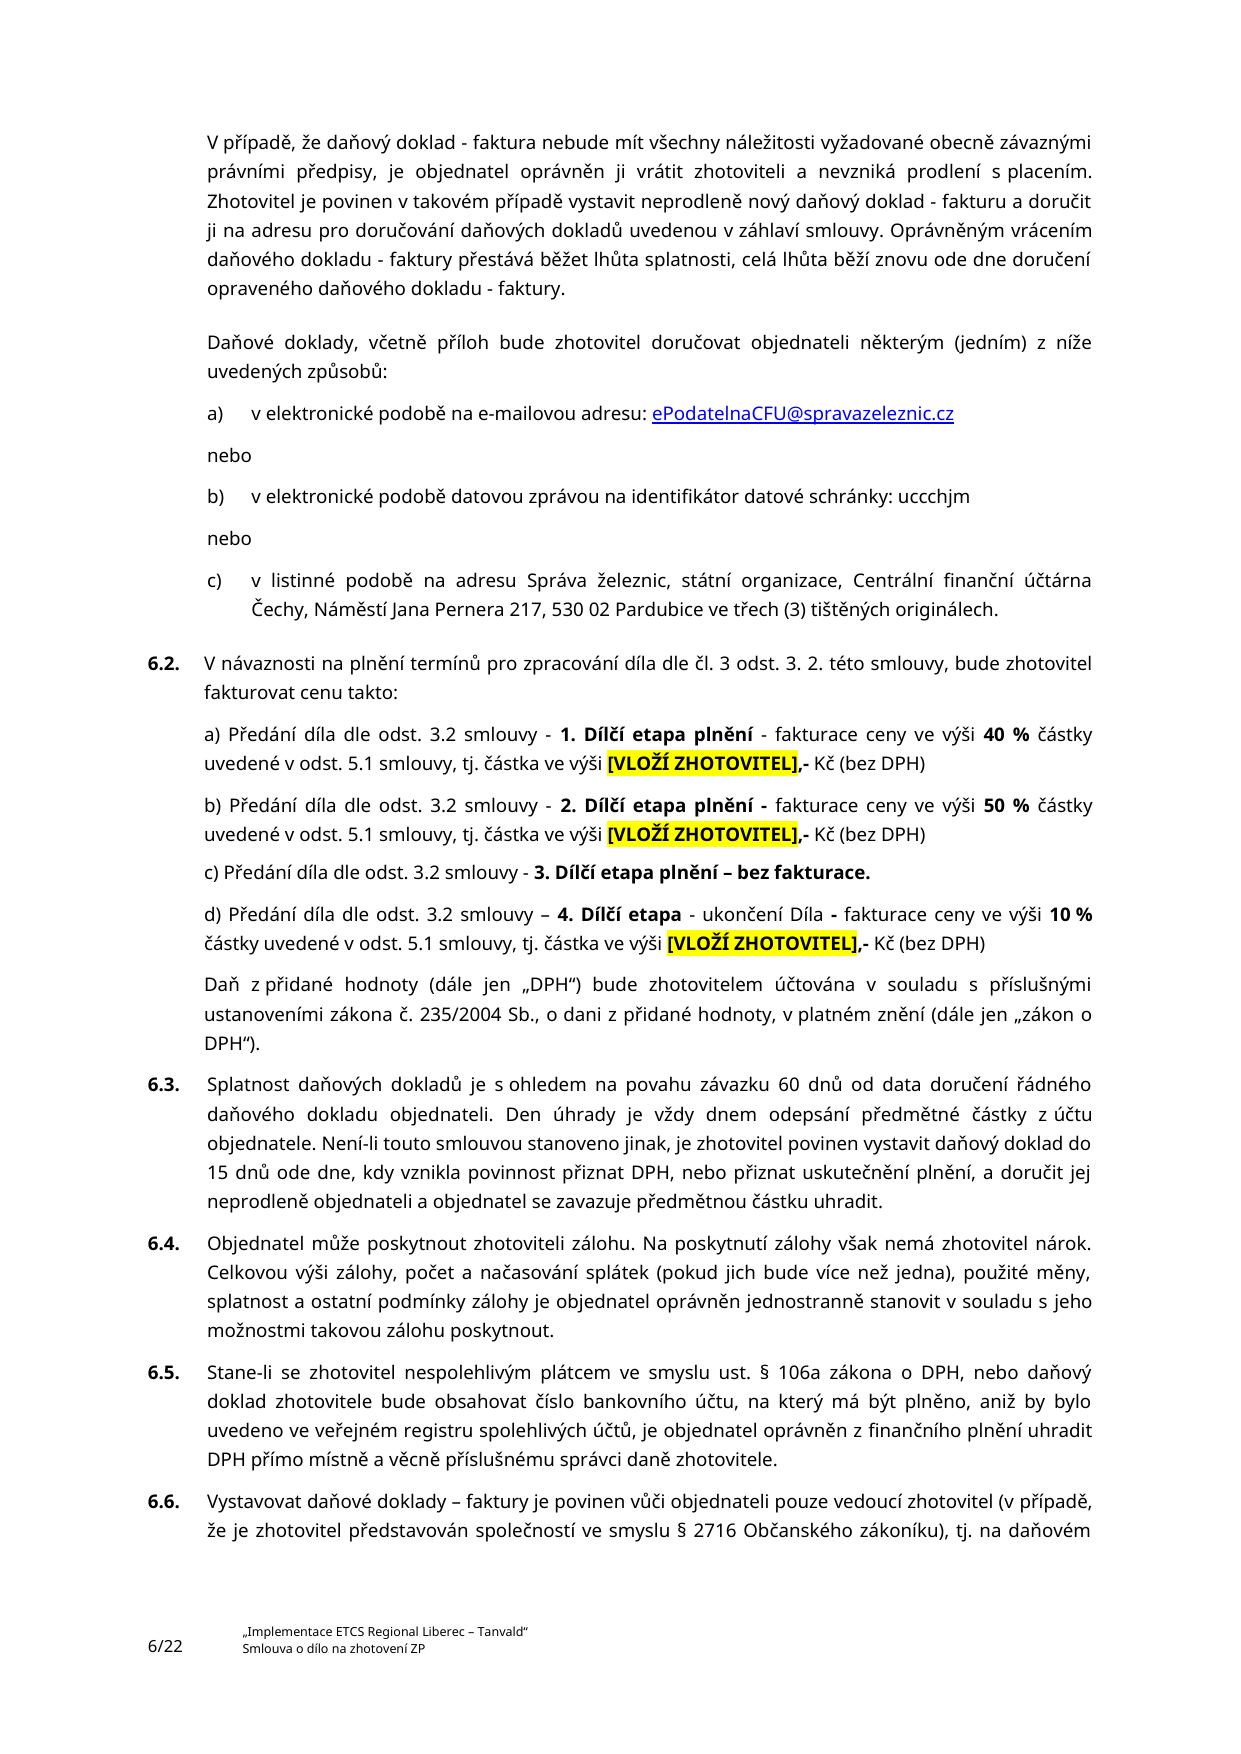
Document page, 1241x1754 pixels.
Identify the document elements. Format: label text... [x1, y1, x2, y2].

text c) v listinné podobě na adresu Správa železnic, státní organizace, Centrální finanční účtárna Čechy, Náměstí Jana Pernera 217, 530 02 Pardubice ve třech (3) tištěných originálech. [207, 564, 1092, 622]
text 6.5. Stane-li se zhotovitel nespolehlivým plátcem ve smyslu ust. § 106a zákona o DPH, nebo daňový doklad zhotovitele bude obsahovat číslo bankovního účtu, na který má být plněno, aniž by bylo uvedeno ve veřejném registru spolehlivých účtů, je objednatel oprávněn z finančního plnění uhradit DPH přímo místně a věcně příslušnému správci daně zhotovitele. [148, 1356, 1092, 1473]
text c) Předání díla dle odst. 3.2 smlouvy - 3. Dílčí etapa plnění – bez fakturace. [204, 860, 1092, 885]
text 6.4. Objednatel může poskytnout zhotoviteli zálohu. Na poskytnutí zálohy však nemá zhotovitel nárok. Celkovou výši zálohy, počet a načasování splátek (pokud jich bude více než jedna), použité měny, splatnost a ostatní podmínky zálohy je objednatel oprávněn jednostranně stanovit v souladu s jeho možnostmi takovou zálohu poskytnout. [148, 1227, 1092, 1343]
text 6.3. Splatnost daňových dokladů je s ohledem na povahu závazku 60 dnů od data doručení řádného daňového dokladu objednateli. Den úhrady je vždy dnem odepsání předmětné částky z účtu objednatele. Není-li touto smlouvou stanoveno jinak, je zhotovitel povinen vystavit daňový doklad do 15 dnů ode dne, kdy vznikla povinnost přiznat DPH, nebo přiznat uskutečnění plnění, a doručit jej neprodleně objednateli a objednatel se zavazuje předmětnou částku uhradit. [148, 1068, 1092, 1214]
text nebo [207, 522, 1092, 551]
subtitle d) Předání díla dle odst. 3.2 smlouvy – 4. Dílčí etapa - ukončení Díla - fakturace ceny ve výši 10 % částky uvedené v odst. 5.1 smlouvy, tj. částka ve výši [VLOŽÍ ZHOTOVITEL],- Kč (bez DPH) [204, 898, 1092, 956]
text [148, 126, 1092, 301]
text Daň z přidané hodnoty (dále jen „DPH“) bude zhotovitelem účtována v souladu s příslušnými ustanoveními zákona č. 235/2004 Sb., o dani z přidané hodnoty, v platném znění (dále jen „zákon o DPH“). [148, 968, 1092, 1056]
text a) Předání díla dle odst. 3.2 smlouvy - 1. Dílčí etapa plnění - fakturace ceny ve výši 40 % částky uvedené v odst. 5.1 smlouvy, tj. částka ve výši [VLOŽÍ ZHOTOVITEL],- Kč (bez DPH) [204, 718, 1092, 776]
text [148, 1485, 1092, 1543]
subtitle b) Předání díla dle odst. 3.2 smlouvy - 2. Dílčí etapa plnění - fakturace ceny ve výši 50 % částky uvedené v odst. 5.1 smlouvy, tj. částka ve výši [VLOŽÍ ZHOTOVITEL],- Kč (bez DPH) [204, 789, 1092, 847]
list v elektronické podobě na e-mailovou adresu: ePodatelnaCFU@spravazeleznic.cz [207, 397, 1092, 426]
text nebo [207, 439, 1092, 468]
text Daňové doklady, včetně příloh bude zhotovitel doručovat objednateli některým (jedním) z níže uvedených způsobů: [207, 326, 1092, 385]
text 6.2. V návaznosti na plnění termínů pro zpracování díla dle čl. 3 odst. 3. 2. této smlouvy, bude zhotovitel fakturovat cenu takto: [148, 647, 1092, 706]
text b) v elektronické podobě datovou zprávou na identifikátor datové schránky: uccchjm [207, 481, 1092, 510]
